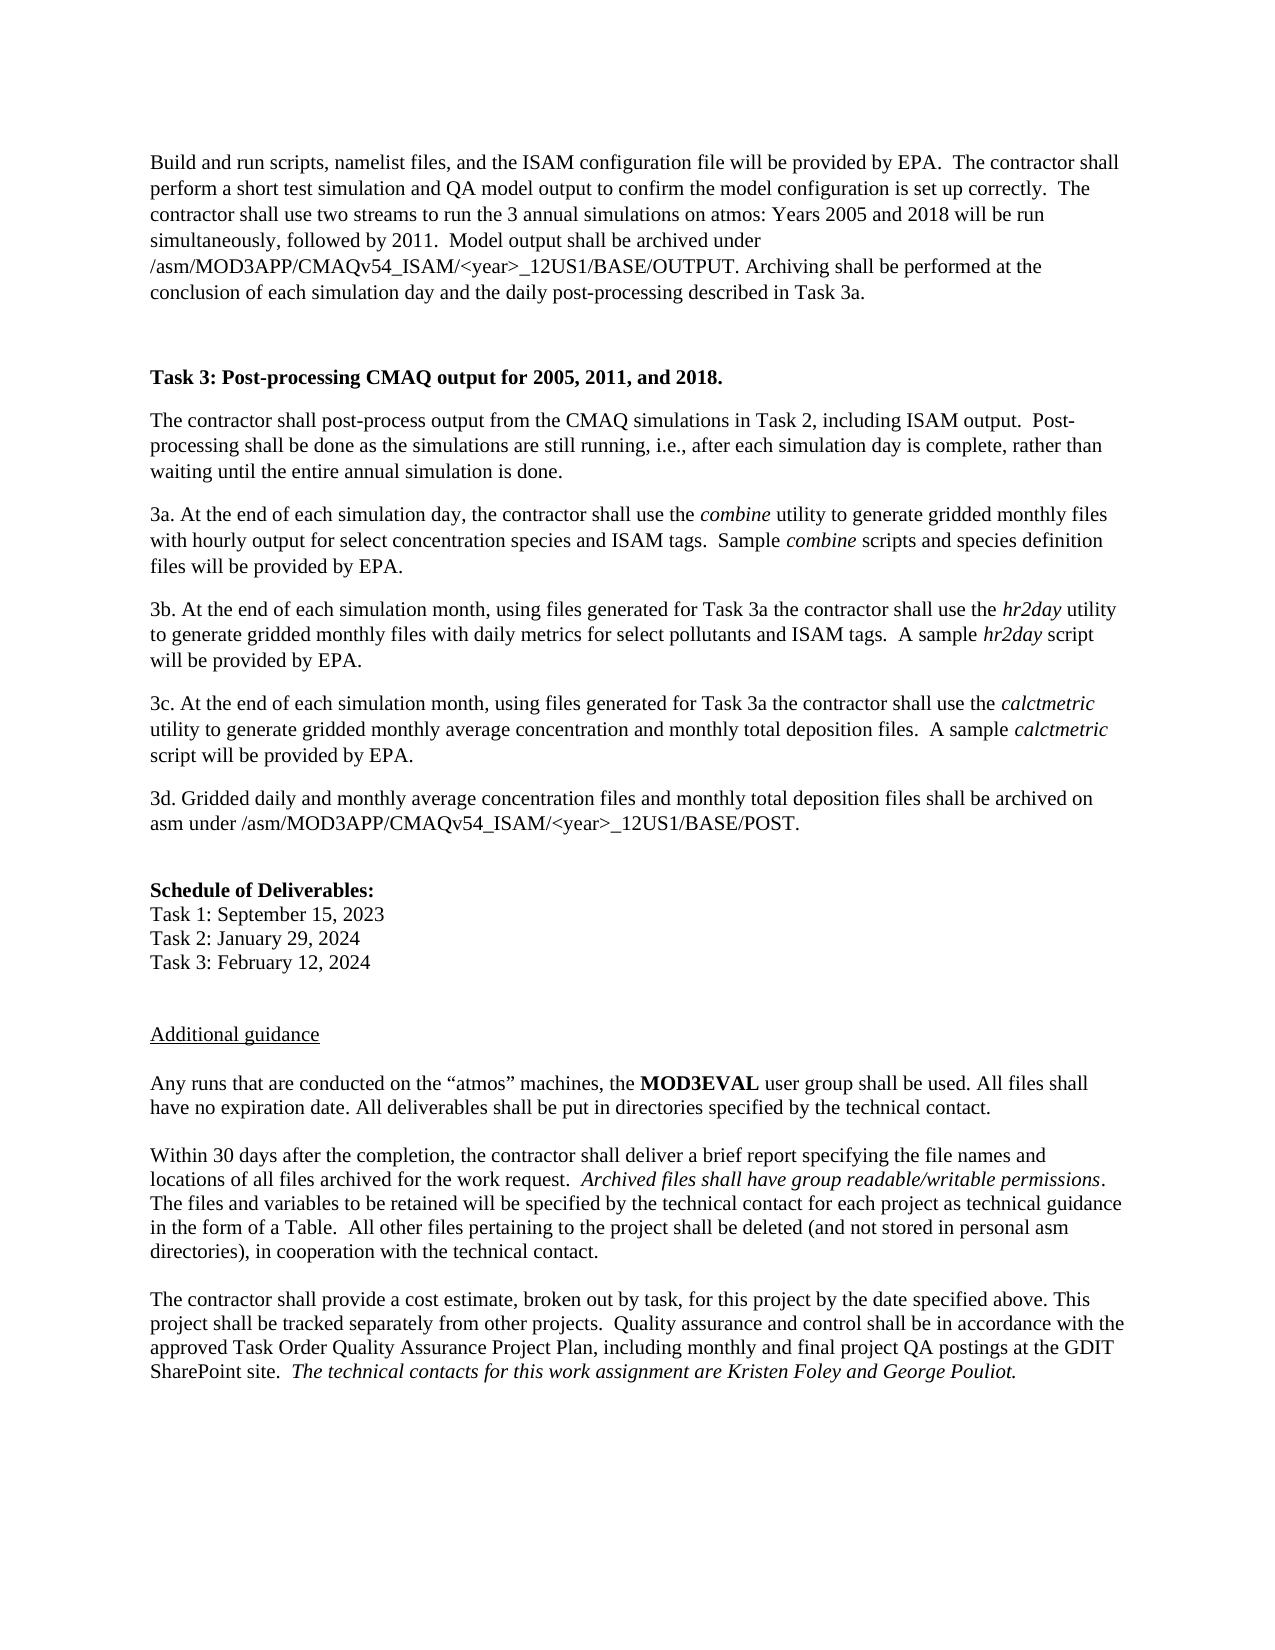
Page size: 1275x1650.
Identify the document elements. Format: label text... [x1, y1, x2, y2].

text 3b. At the end of each simulation month, using files generated for Task 3a the contractor shall use the hr2day utility to generate gridded monthly files with daily metrics for select pollutants and ISAM tags. A sample hr2day script will be provided by EPA. [150, 596, 1125, 672]
text 3c. At the end of each simulation month, using files generated for Task 3a the contractor shall use the calctmetric utility to generate gridded monthly average concentration and monthly total deposition files. A sample calctmetric script will be provided by EPA. [150, 691, 1125, 767]
text Task 2: January 29, 2024 [150, 926, 1125, 950]
text Task 1: September 15, 2023 [150, 902, 1125, 926]
text The contractor shall post-process output from the CMAQ simulations in Task 2, including ISAM output. Post-processing shall be done as the simulations are still running, i.e., after each simulation day is complete, rather than waiting until the entire annual simulation is done. [150, 407, 1125, 483]
text Build and run scripts, namelist files, and the ISAM configuration file will be provided by EPA. The contractor shall perform a short test simulation and QA model output to confirm the model configuration is set up correctly. The contractor shall use two streams to run the 3 annual simulations on atmos: Years 2005 and 2018 will be run simultaneously, followed by 2011. Model output shall be archived under /asm/MOD3APP/CMAQv54_ISAM/<year>_12US1/BASE/OUTPUT. Archiving shall be performed at the conclusion of each simulation day and the daily post-processing described in Task 3a. [150, 150, 1125, 304]
text Schedule of Deliverables: [150, 878, 1125, 902]
text Within 30 days after the completion, the contractor shall deliver a brief report specifying the file names and locations of all files archived for the work request. Archived files shall have group readable/writable permissions. The files and variables to be retained will be specified by the technical contact for each project as technical guidance in the form of a Table. All other files pertaining to the project shall be deleted (and not stored in personal asm directories), in cooperation with the technical contact. [150, 1143, 1125, 1263]
text 3a. At the end of each simulation day, the contractor shall use the combine utility to generate gridded monthly files with hourly output for select concentration species and ISAM tags. Sample combine scripts and species definition files will be provided by EPA. [150, 502, 1125, 578]
text Task 3: Post-processing CMAQ output for 2005, 2011, and 2018. [150, 365, 1125, 389]
text 3d. Gridded daily and monthly average concentration files and monthly total deposition files shall be archived on asm under /asm/MOD3APP/CMAQv54_ISAM/<year>_12US1/BASE/POST. [150, 785, 1125, 835]
text Any runs that are conducted on the “atmos” machines, the MOD3EVAL user group shall be used. All files shall have no expiration date. All deliverables shall be put in directories specified by the technical contact. [150, 1071, 1125, 1119]
text Task 3: February 12, 2024 [150, 950, 1125, 974]
text The contractor shall provide a cost estimate, broken out by task, for this project by the date specified above. This project shall be tracked separately from other projects. Quality assurance and control shall be in accordance with the approved Task Order Quality Assurance Project Plan, including monthly and final project QA postings at the GDIT SharePoint site. The technical contacts for this work assignment are Kristen Foley and George Pouliot. [150, 1287, 1125, 1383]
text Additional guidance [150, 1022, 1125, 1046]
